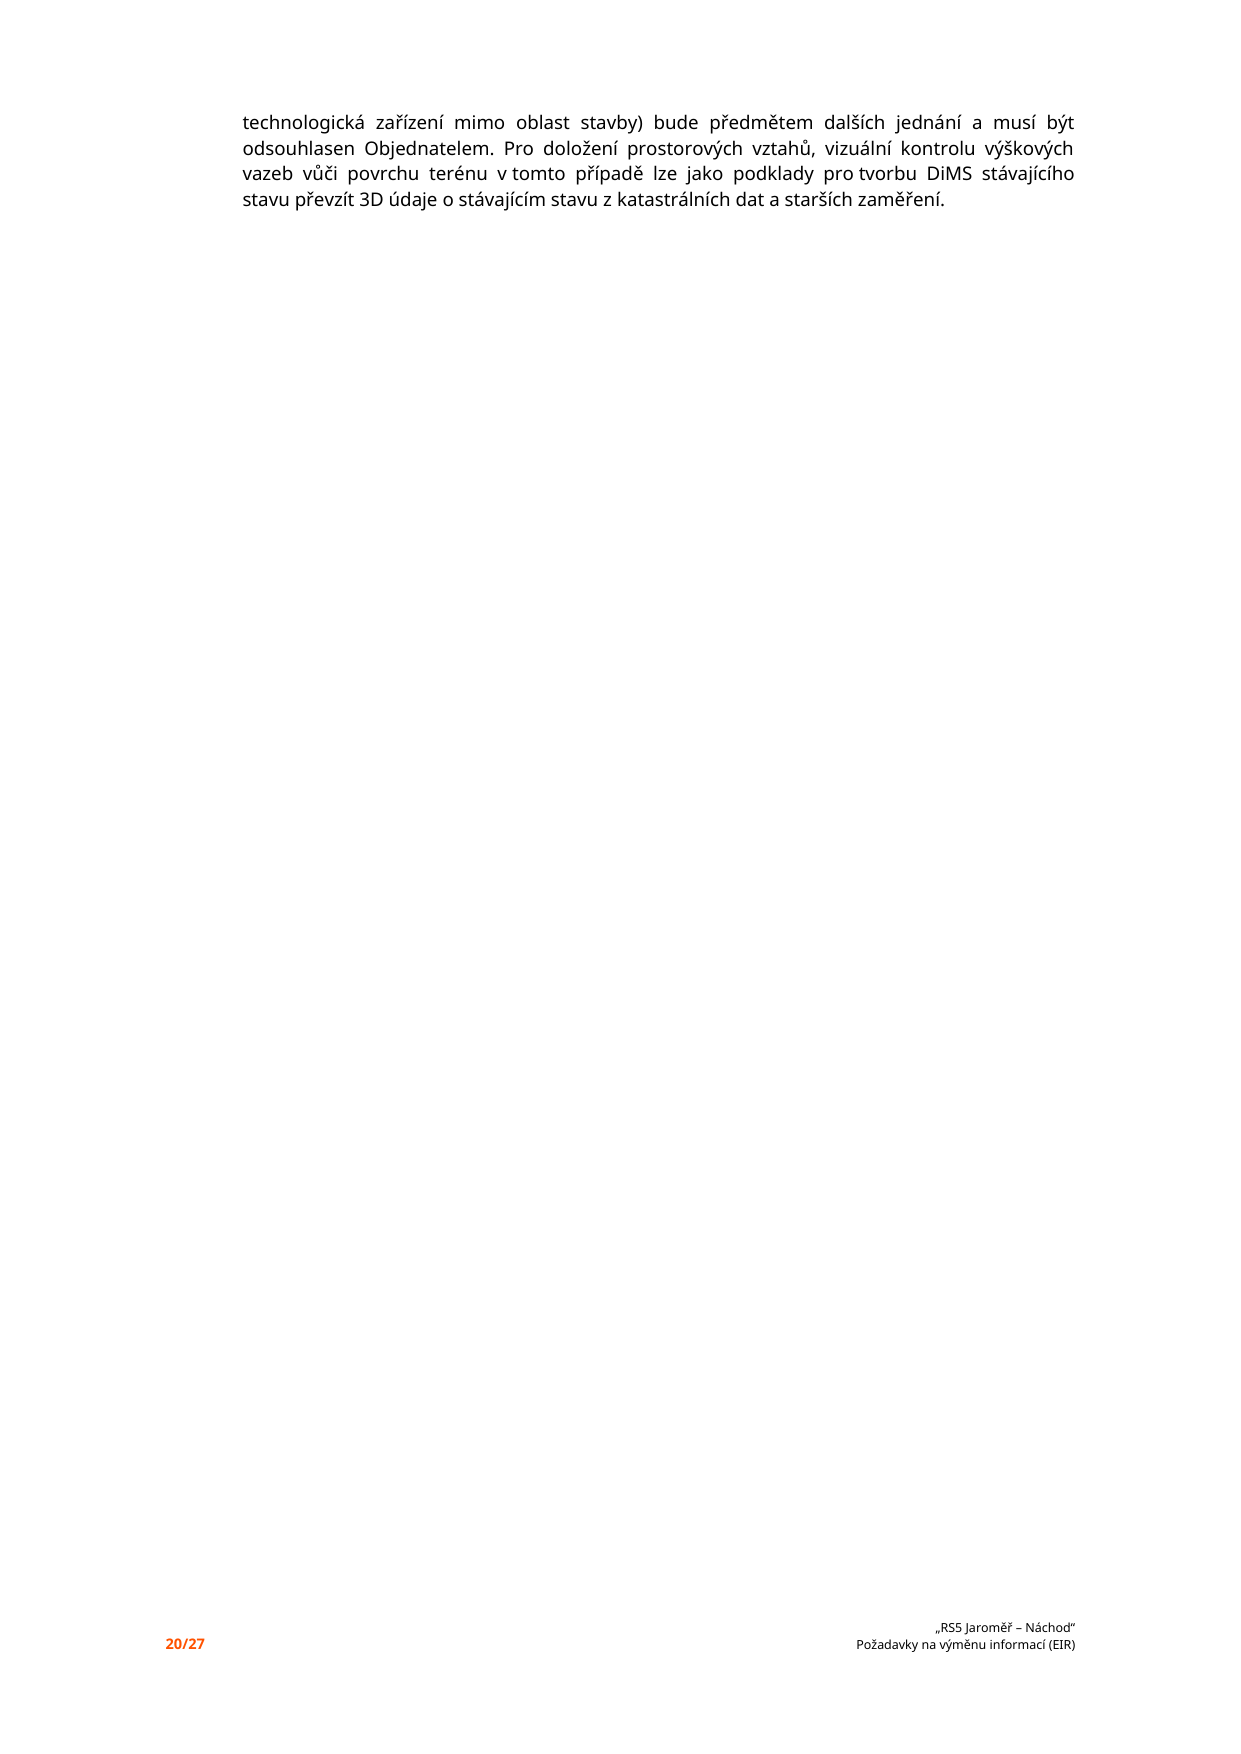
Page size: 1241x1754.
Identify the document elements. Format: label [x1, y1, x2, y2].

text [165, 109, 1075, 211]
